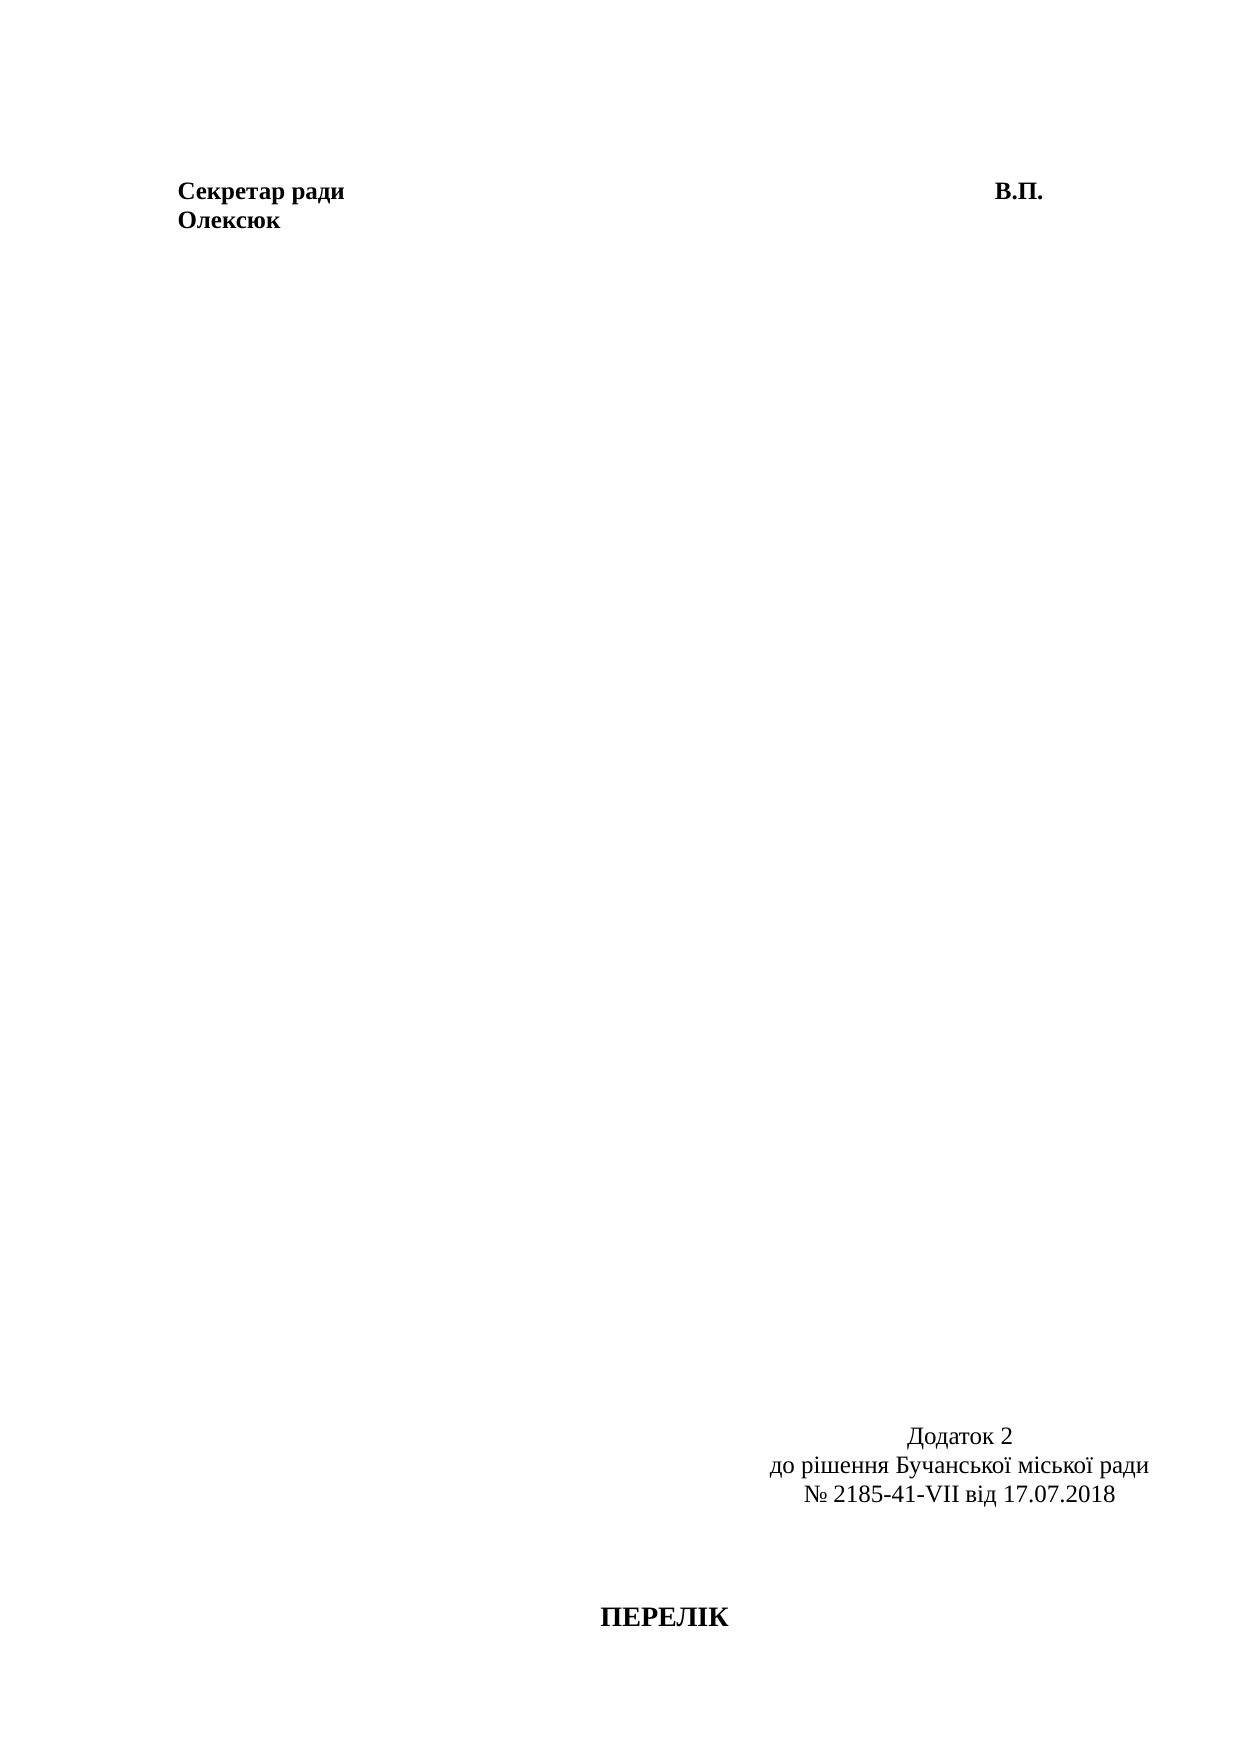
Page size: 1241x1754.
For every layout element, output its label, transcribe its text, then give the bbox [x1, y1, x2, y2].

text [177, 1600, 1152, 1632]
text Додаток 2 до рішення Бучанської міської ради № 2185-41-VII від 17.07.2018 [767, 1421, 1152, 1509]
text Секретар ради В.П. Олексюк [177, 176, 1152, 233]
